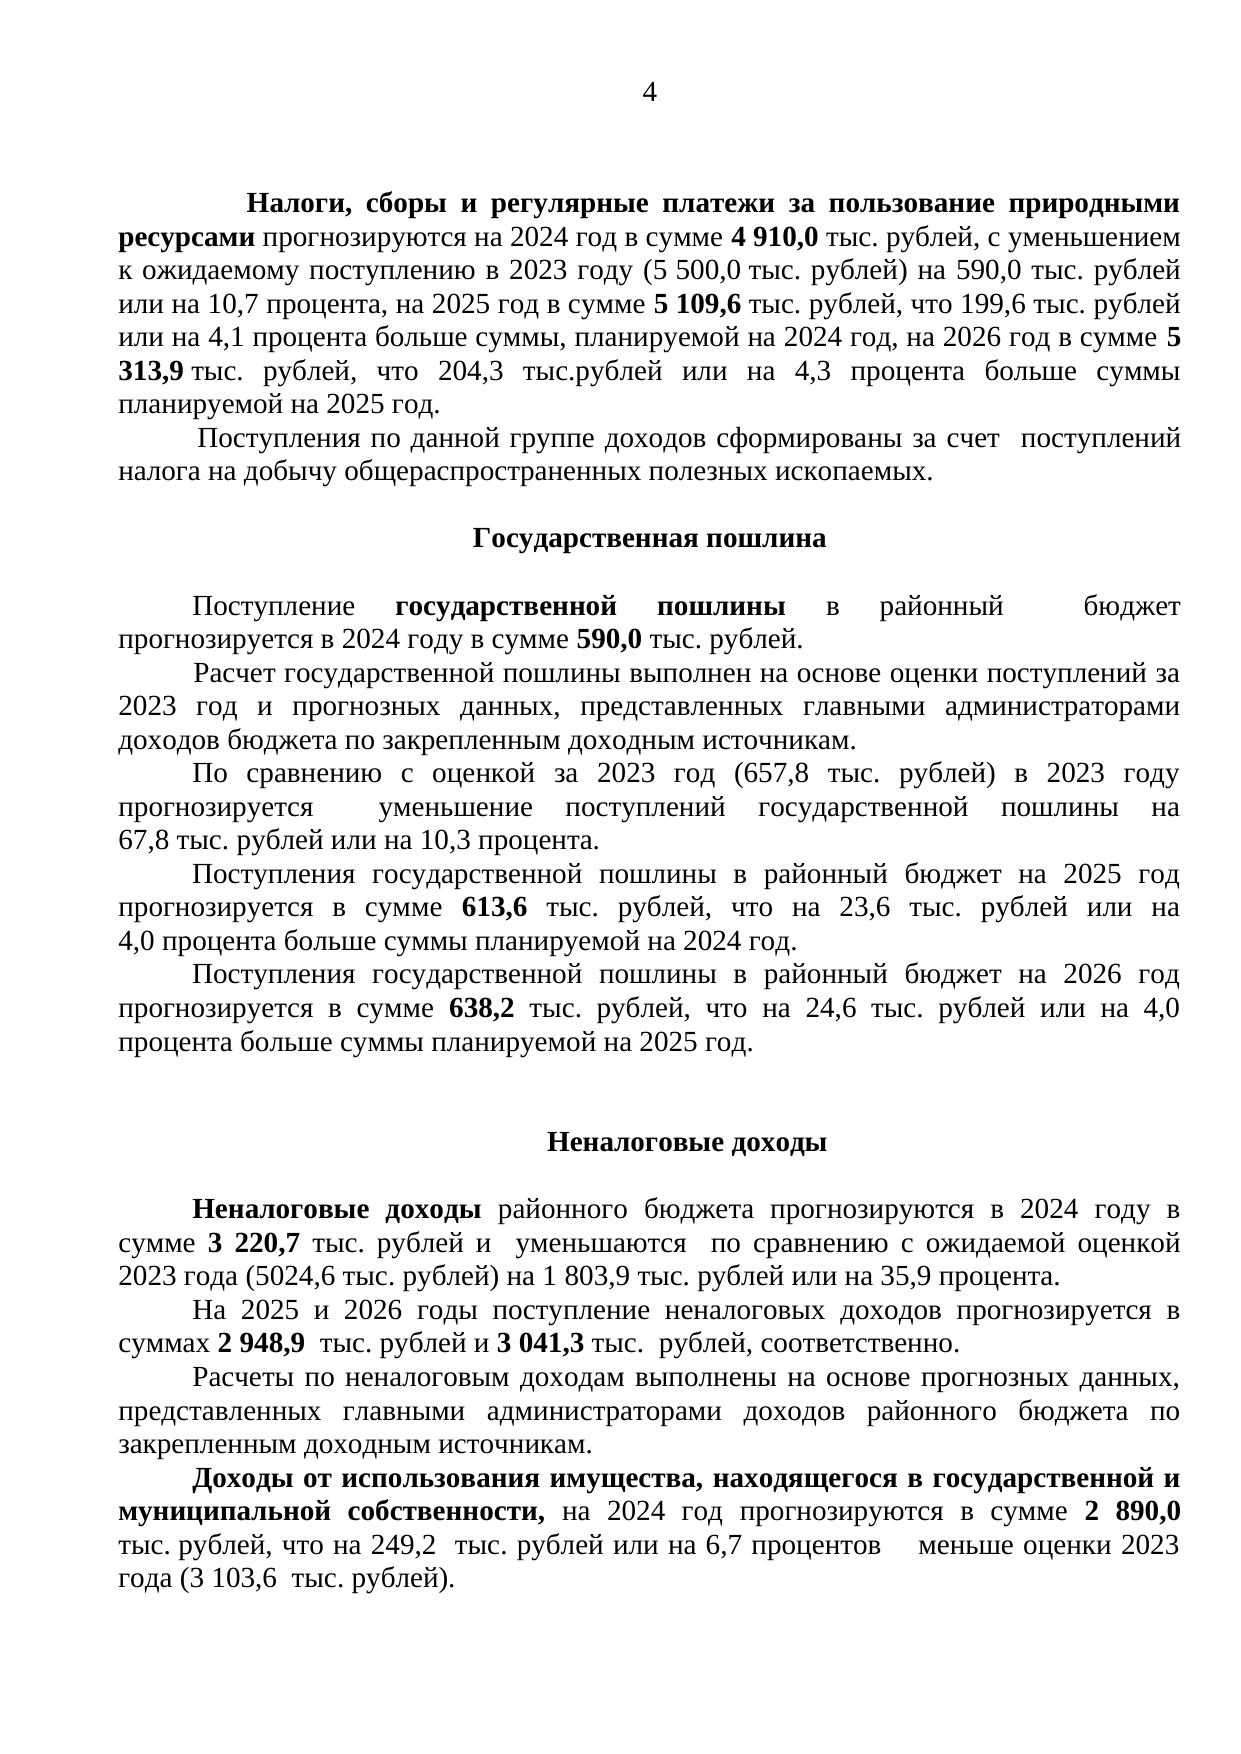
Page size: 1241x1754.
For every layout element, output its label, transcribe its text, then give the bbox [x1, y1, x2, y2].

text Расчет государственной пошлины выполнен на основе оценки поступлений за 2023 год и прогнозных данных, представленных главными администраторами доходов бюджета по закрепленным доходным источникам. [118, 655, 1181, 755]
text На 2025 и 2026 годы поступление неналоговых доходов прогнозируется в суммах 2 948,9 тыс. рублей и 3 041,3 тыс. рублей, соответственно. [118, 1292, 1181, 1359]
text Поступления государственной пошлины в районный бюджет на 2026 год прогнозируется в сумме 638,2 тыс. рублей, что на 24,6 тыс. рублей или на 4,0 процента больше суммы планируемой на 2025 год. [118, 957, 1181, 1057]
text Налоги, сборы и регулярные платежи за пользование природными ресурсами прогнозируются на 2024 год в сумме 4 910,0 тыс. рублей, с уменьшением к ожидаемому поступлению в 2023 году (5 500,0 тыс. рублей) на 590,0 тыс. рублей или на 10,7 процента, на 2025 год в сумме 5 109,6 тыс. рублей, что 199,6 тыс. рублей или на 4,1 процента больше суммы, планируемой на 2024 год, на 2026 год в сумме 5 313,9 тыс. рублей, что 204,3 тыс.рублей или на 4,3 процента больше суммы планируемой на 2025 год. [118, 185, 1181, 420]
text Неналоговые доходы районного бюджета прогнозируются в 2024 году в сумме 3 220,7 тыс. рублей и уменьшаются по сравнению с ожидаемой оценкой 2023 года (5024,6 тыс. рублей) на 1 803,9 тыс. рублей или на 35,9 процента. [118, 1191, 1181, 1292]
text Поступления по данной группе доходов сформированы за счет поступлений налога на добычу общераспространенных полезных ископаемых. [118, 420, 1181, 487]
text По сравнению с оценкой за 2023 год (657,8 тыс. рублей) в 2023 году прогнозируется уменьшение поступлений государственной пошлины на 67,8 тыс. рублей или на 10,3 процента. [118, 755, 1181, 856]
text Поступление государственной пошлины в районный бюджет прогнозируется в 2024 году в сумме 590,0 тыс. рублей. [118, 588, 1181, 655]
text Доходы от использования имущества, находящегося в государственной и муниципальной собственности, на 2024 год прогнозируются в сумме 2 890,0 тыс. рублей, что на 249,2 тыс. рублей или на 6,7 процентов меньше оценки 2023 года (3 103,6 тыс. рублей). [118, 1460, 1181, 1594]
text Неналоговые доходы [118, 1124, 1181, 1158]
text Поступления государственной пошлины в районный бюджет на 2025 год прогнозируется в сумме 613,6 тыс. рублей, что на 23,6 тыс. рублей или на 4,0 процента больше суммы планируемой на 2024 год. [118, 856, 1181, 957]
text Государственная пошлина [118, 521, 1181, 554]
text Расчеты по неналоговым доходам выполнены на основе прогнозных данных, представленных главными администраторами доходов районного бюджета по закрепленным доходным источникам. [118, 1359, 1181, 1460]
